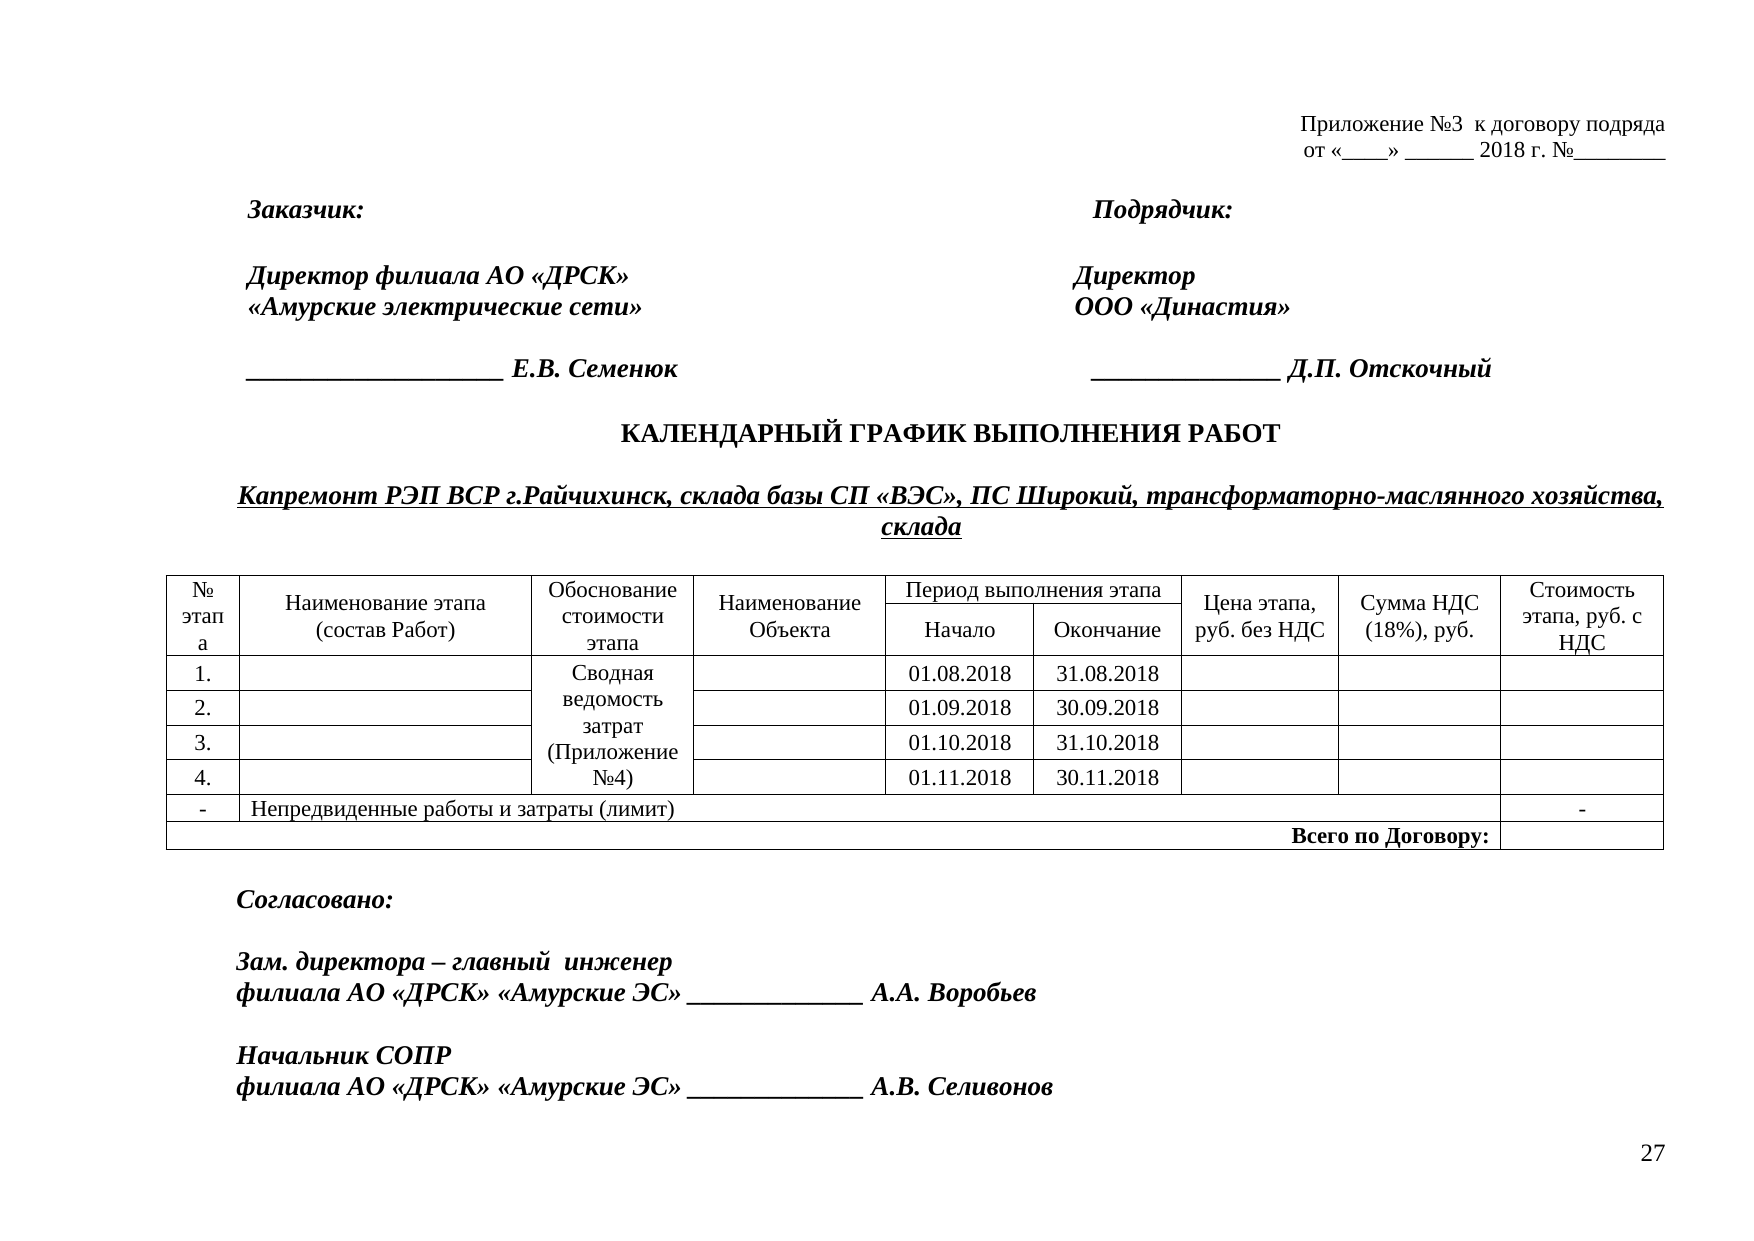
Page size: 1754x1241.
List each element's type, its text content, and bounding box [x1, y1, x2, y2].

text филиала АО «ДРСК» «Амурские ЭС» _____________ А.А. Воробьев [177, 976, 1671, 1008]
table_cell 01.08.2018 [886, 656, 1033, 690]
table_header Цена этапа, руб. без НДС [1182, 576, 1338, 655]
table_cell [1182, 691, 1338, 724]
table_cell [1501, 760, 1663, 794]
table_header Обоснование стоимости этапа [532, 576, 693, 655]
table_cell [240, 760, 531, 794]
table_cell 1. [167, 656, 239, 690]
table_header Период выполнения этапа [886, 576, 1181, 603]
table_cell Всего по Договору: [167, 822, 1500, 848]
table_header Наименование этапа (состав Работ) [240, 576, 531, 655]
table_header Сумма НДС (18%), руб. [1339, 576, 1500, 655]
table_cell 01.11.2018 [886, 760, 1033, 794]
table_cell Непредвиденные работы и затраты (лимит) [240, 795, 1500, 821]
text от «____» ______ 2018 г. №________ [177, 136, 1665, 163]
table_cell 2. [167, 691, 239, 724]
table_cell - [167, 795, 239, 821]
table_cell Окончание [1034, 604, 1181, 655]
table_cell [240, 726, 531, 759]
table_cell [1501, 822, 1663, 848]
table_cell Сводная ведомость затрат (Приложение №4) [532, 656, 693, 794]
text филиала АО «ДРСК» «Амурские ЭС» _____________ А.В. Селивонов [177, 1070, 1671, 1101]
table_cell 01.09.2018 [886, 691, 1033, 724]
text КАЛЕНДАРНЫЙ ГРАФИК ВЫПОЛНЕНИЯ РАБОТ [177, 417, 1665, 448]
table_cell Начало [886, 604, 1033, 655]
table_cell 3. [167, 726, 239, 759]
table_cell [1339, 760, 1500, 794]
table_cell Директор филиала АО «ДРСК» «Амурские электрические сети» ___________________ Е.В. Семенюк [177, 228, 1004, 383]
text Зам. директора – главный инженер [177, 945, 1606, 976]
table_cell 31.08.2018 [1034, 656, 1181, 690]
table_cell 31.10.2018 [1034, 726, 1181, 759]
table_cell [694, 691, 885, 724]
table_header Стоимость этапа, руб. с НДС [1501, 576, 1663, 655]
table_header Заказчик: [177, 189, 1004, 228]
table_cell [1339, 656, 1500, 690]
table_cell 30.09.2018 [1034, 691, 1181, 724]
table_cell [1501, 656, 1663, 690]
table_cell [1182, 726, 1338, 759]
table_cell [694, 726, 885, 759]
text Капремонт РЭП ВСР г.Райчихинск, склада базы СП «ВЭС», ПС Широкий, трансформаторно-маслянного хозяйства, склада [177, 479, 1665, 542]
table_cell [694, 760, 885, 794]
table_cell [1339, 726, 1500, 759]
table_header Наименование Объекта [694, 576, 885, 655]
table_cell [1339, 691, 1500, 724]
table_cell [694, 656, 885, 690]
table_cell [1182, 656, 1338, 690]
table_cell [240, 656, 531, 690]
text Начальник СОПР [177, 1039, 1671, 1070]
text Согласовано: [177, 883, 1665, 914]
table_cell 30.11.2018 [1034, 760, 1181, 794]
table_header № этапа [167, 576, 239, 655]
table_cell 01.10.2018 [886, 726, 1033, 759]
table_cell [1501, 726, 1663, 759]
table_header Подрядчик: [1004, 189, 1624, 228]
table_cell [1182, 760, 1338, 794]
table_cell [240, 691, 531, 724]
table_cell - [1501, 795, 1663, 821]
table_cell 4. [167, 760, 239, 794]
table_cell [1501, 691, 1663, 724]
text Приложение №3 к договору подряда [177, 110, 1665, 136]
table_cell Директор ООО «Династия» ______________ Д.П. Отскочный [1004, 228, 1624, 383]
